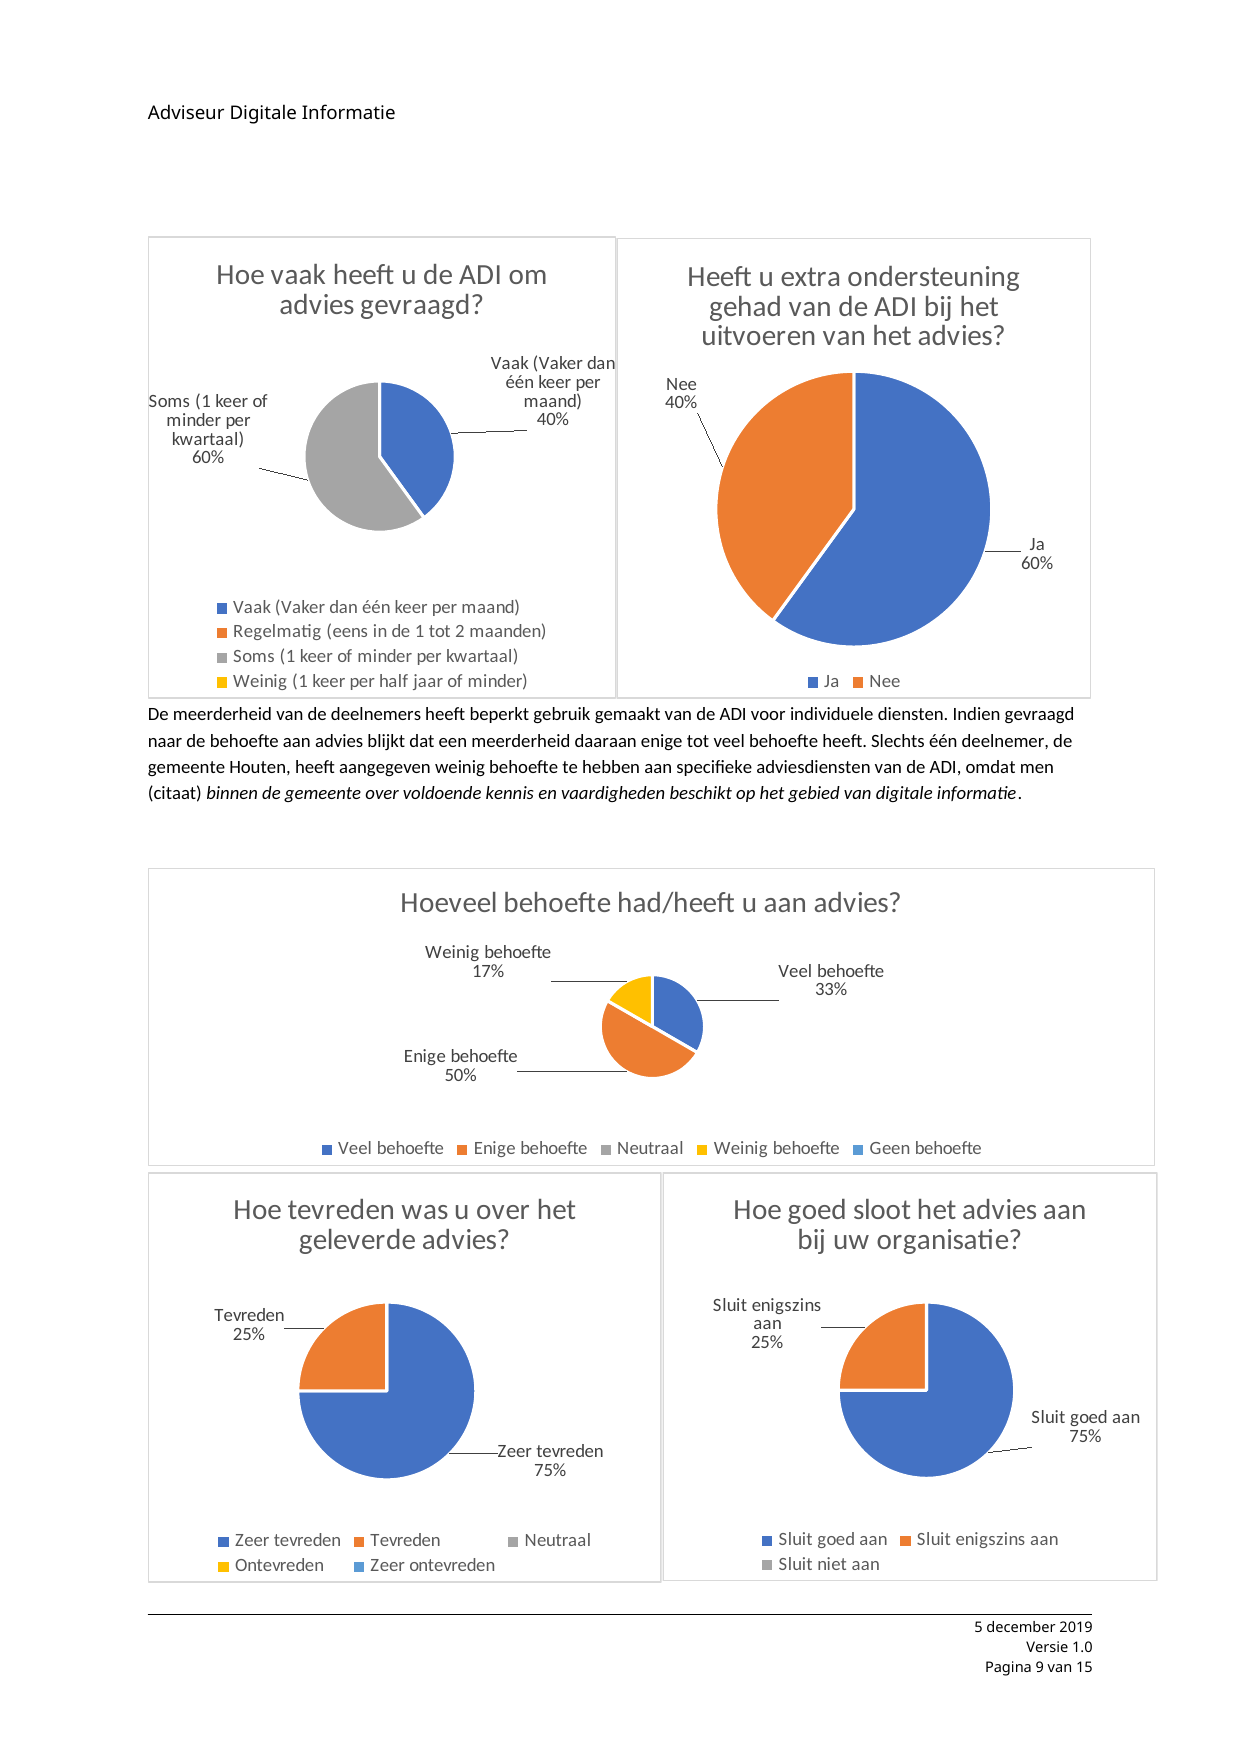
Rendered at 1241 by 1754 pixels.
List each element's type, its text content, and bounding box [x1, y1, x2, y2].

text De meerderheid van de deelnemers heeft beperkt gebruik gemaakt van de ADI voor individuele diensten. Indien gevraagd naar de behoefte aan advies blijkt dat een meerderheid daaraan enige tot veel behoefte heeft. Slechts één deelnemer, de gemeente Houten, heeft aangegeven weinig behoefte te hebben aan specifieke adviesdiensten van de ADI, omdat men [148, 702, 1092, 778]
text (citaat) binnen de gemeente over voldoende kennis en vaardigheden beschikt op het gebied van digitale informatie. [148, 782, 1092, 804]
